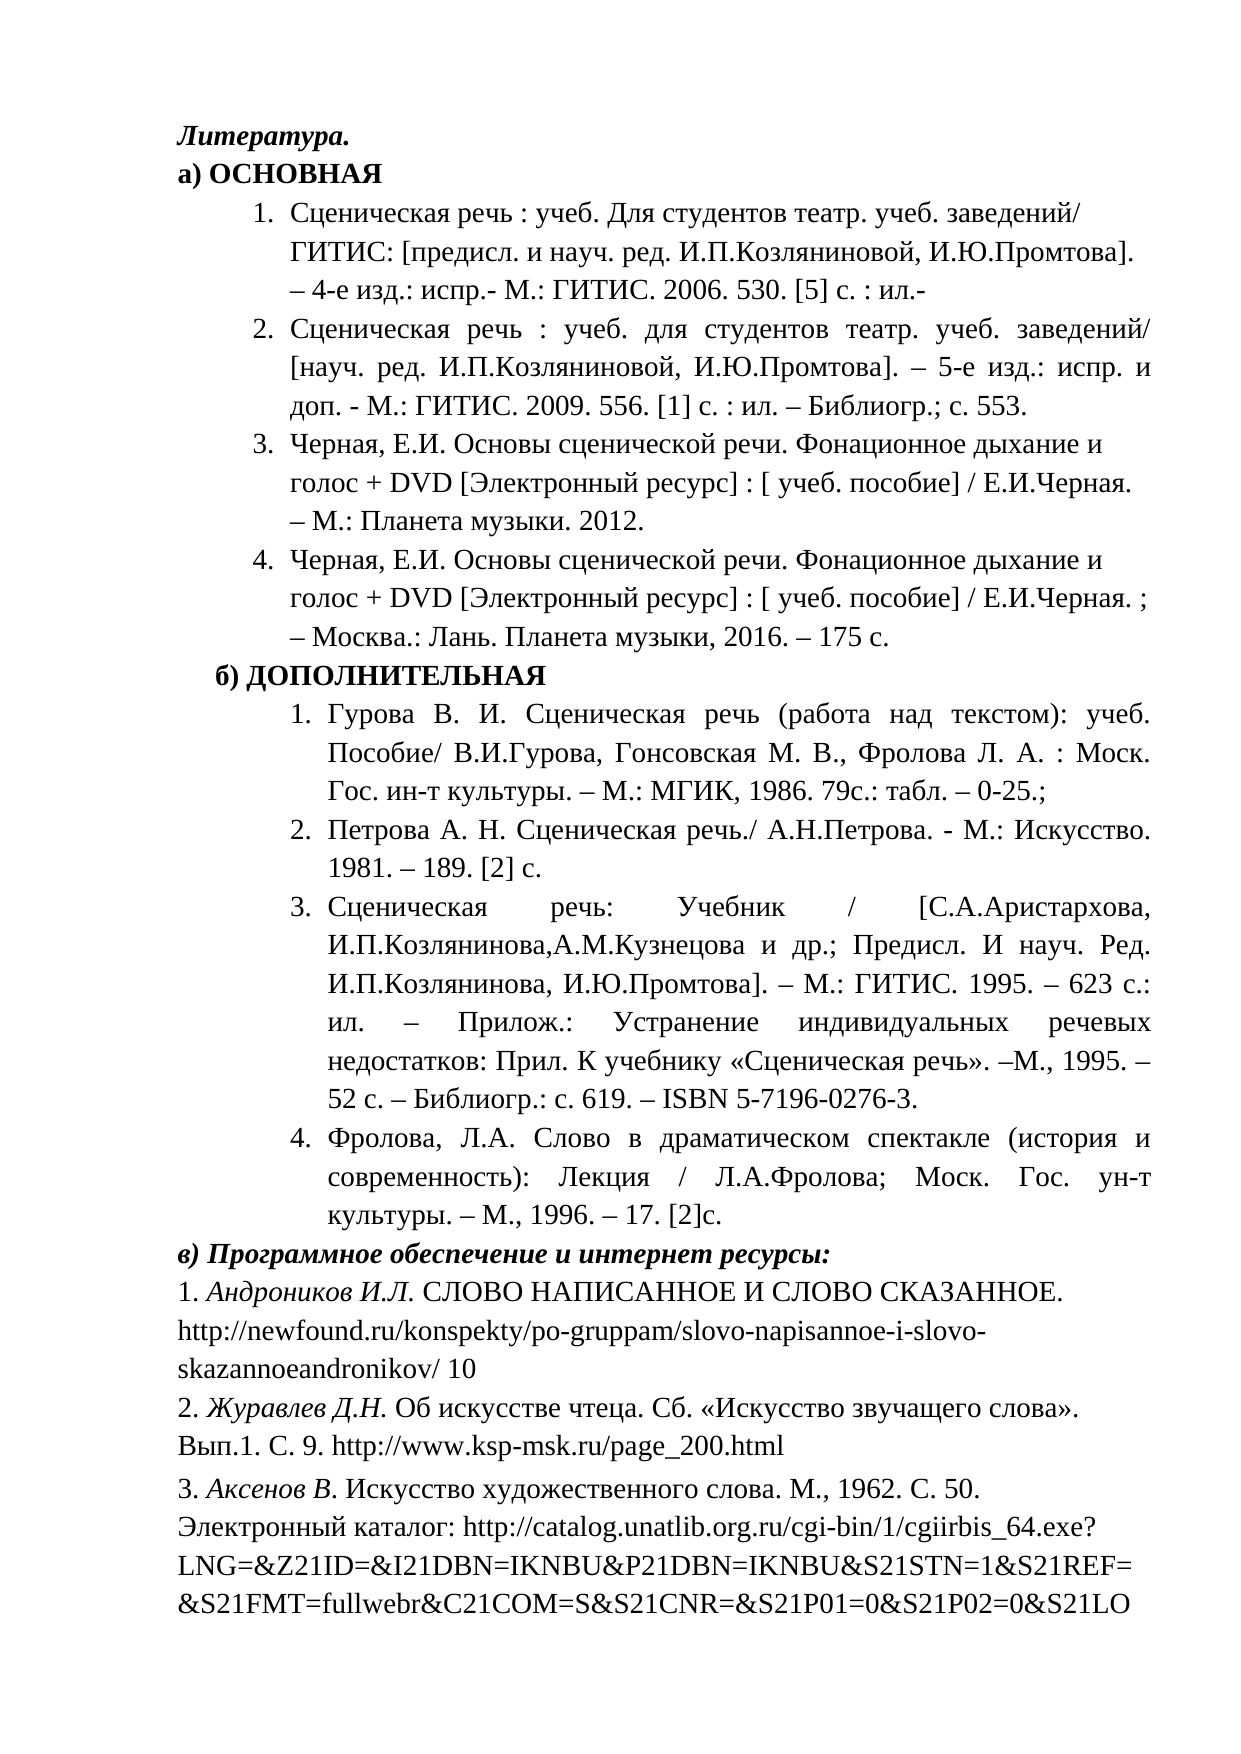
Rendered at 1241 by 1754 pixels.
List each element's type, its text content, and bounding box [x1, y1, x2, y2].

list Фролова, Л.А. Слово в драматическом спектакле (история и современность): Лекция / Л.А.Фролова; Моск. Гос. ун-т культуры. – М., 1996. – 17. [2]c. [290, 1120, 1152, 1231]
list Черная, Е.И. Основы сценической речи. Фонационное дыхание и голос + DVD [Электронный ресурс] : [ учеб. пособие] / Е.И.Черная. ; – Москва.: Лань. Планета музыки, 2016. – 175 с. [252, 542, 1152, 653]
list Гурова В. И. Сценическая речь (работа над текстом): учеб. Пособие/ В.И.Гурова, Гонсовская М. В., Фролова Л. А. : Моск. Гос. ин-т культуры. – М.: МГИК, 1986. 79с.: табл. – 0-25.; [290, 696, 1152, 807]
list Сценическая речь : учеб. для студентов театр. учеб. заведений/ [науч. ред. И.П.Козляниновой, И.Ю.Промтова]. – 5-е изд.: испр. и доп. - М.: ГИТИС. 2009. 556. [1] c. : ил. – Библиогр.; с. 553. [252, 311, 1152, 421]
list Черная, Е.И. Основы сценической речи. Фонационное дыхание и голос + DVD [Электронный ресурс] : [ учеб. пособие] / Е.И.Черная. – М.: Планета музыки. 2012. [252, 426, 1152, 537]
text 1. Андроников И.Л. СЛОВО НАПИСАННОЕ И СЛОВО СКАЗАННОЕ. http://newfound.ru/konspekty/po-gruppam/slovo-napisannoe-i-slovo-skazannoeandronikov/ 10 [177, 1274, 1152, 1385]
list Сценическая речь: Учебник / [С.А.Аристархова, И.П.Козлянинова,А.М.Кузнецова и др.; Предисл. И науч. Ред. И.П.Козлянинова, И.Ю.Промтова]. – М.: ГИТИС. 1995. – 623 с.: ил. – Прилож.: Устранение индивидуальных речевых недостатков: Прил. К учебнику «Сценическая речь». –М., 1995. – 52 с. – Библиогр.: с. 619. – ISBN 5-7196-0276-3. [290, 889, 1152, 1115]
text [177, 1471, 1152, 1620]
text а) ОСНОВНАЯ [177, 157, 1152, 190]
text Литература. [177, 118, 1152, 152]
text в) Программное обеспечение и интернет ресурсы: [177, 1236, 1152, 1269]
text б) ДОПОЛНИТЕЛЬНАЯ [215, 658, 1152, 691]
list Петрова А. Н. Сценическая речь./ А.Н.Петрова. - М.: Искусство. 1981. – 189. [2] c. [290, 812, 1152, 884]
text 2. Журавлев Д.Н. Об искусстве чтеца. Сб. «Искусство звучащего слова». Вып.1. С. 9. http://www.ksp-msk.ru/page_200.html [177, 1390, 1152, 1462]
list Сценическая речь : учеб. Для студентов театр. учеб. заведений/ ГИТИС: [предисл. и науч. ред. И.П.Козляниновой, И.Ю.Промтова]. – 4-е изд.: испр.- М.: ГИТИС. 2006. 530. [5] c. : ил.- [252, 195, 1152, 306]
